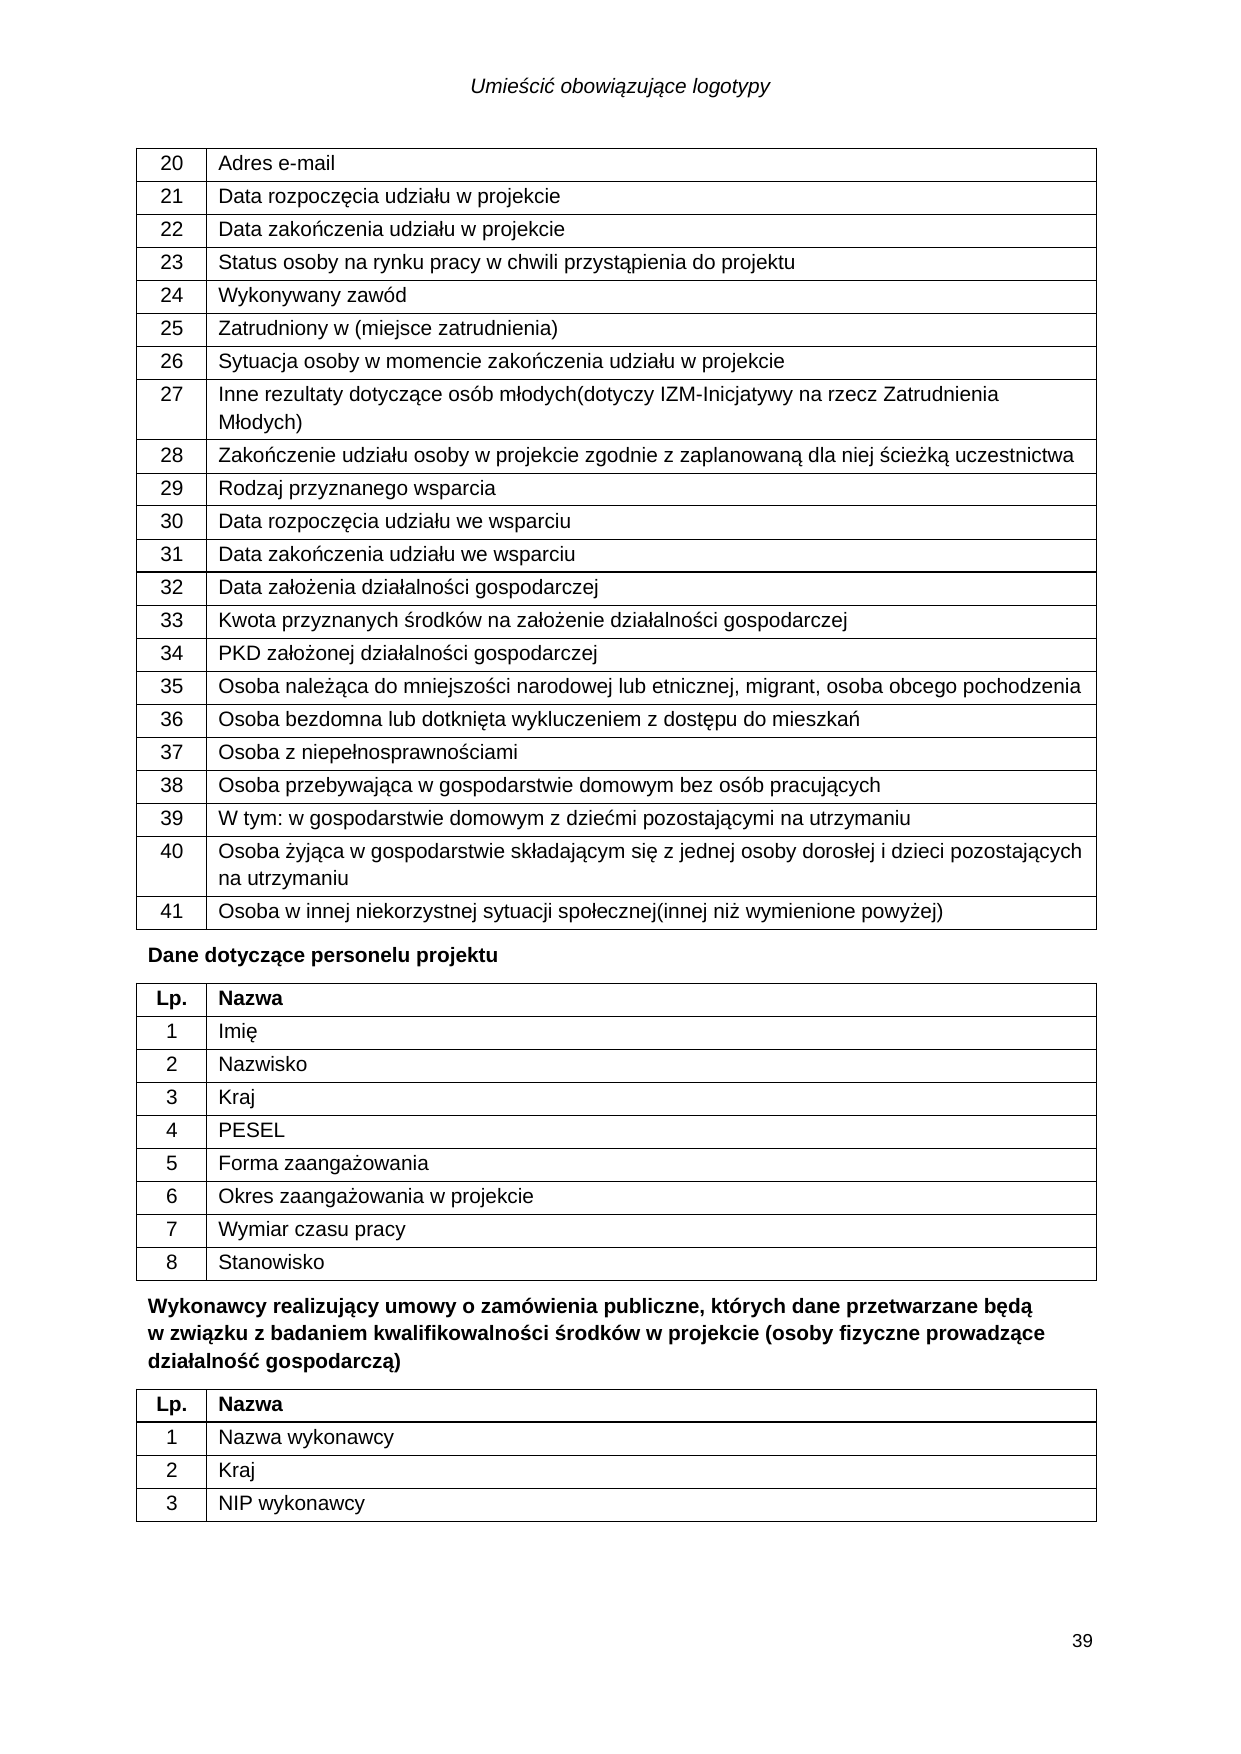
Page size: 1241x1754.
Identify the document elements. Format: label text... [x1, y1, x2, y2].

table_cell Forma zaangażowania [207, 1149, 1096, 1181]
table_cell 32 [137, 573, 206, 604]
table_cell Osoba przebywająca w gospodarstwie domowym bez osób pracujących [207, 771, 1096, 803]
table_cell Zakończenie udziału osoby w projekcie zgodnie z zaplanowaną dla niej ścieżką uczestnictwa [207, 440, 1096, 472]
table_cell Data rozpoczęcia udziału w projekcie [207, 182, 1096, 214]
table_header Nazwa [207, 984, 1096, 1016]
table_cell W tym: w gospodarstwie domowym z dziećmi pozostającymi na utrzymaniu [207, 804, 1096, 836]
table_cell Adres e-mail [207, 149, 1096, 181]
table_cell Okres zaangażowania w projekcie [207, 1182, 1096, 1214]
table_cell Osoba z niepełnosprawnościami [207, 738, 1096, 769]
table_cell PKD założonej działalności gospodarczej [207, 639, 1096, 671]
table_cell Osoba należąca do mniejszości narodowej lub etnicznej, migrant, osoba obcego pochodzenia [207, 672, 1096, 703]
table_cell Osoba bezdomna lub dotknięta wykluczeniem z dostępu do mieszkań [207, 705, 1096, 737]
table_cell PESEL [207, 1116, 1096, 1148]
table_cell 22 [137, 215, 206, 247]
table_cell Kwota przyznanych środków na założenie działalności gospodarczej [207, 606, 1096, 637]
table_cell Inne rezultaty dotyczące osób młodych(dotyczy IZM-Inicjatywy na rzecz Zatrudnienia Młodych) [207, 380, 1096, 439]
table_cell Data zakończenia udziału w projekcie [207, 215, 1096, 247]
table_cell 39 [137, 804, 206, 836]
table_cell 36 [137, 705, 206, 737]
table_cell 26 [137, 347, 206, 379]
table_cell 21 [137, 182, 206, 214]
table_cell 23 [137, 248, 206, 280]
table_cell 25 [137, 314, 206, 346]
table_cell 29 [137, 474, 206, 505]
table_cell Rodzaj przyznanego wsparcia [207, 474, 1096, 505]
table_cell Wykonywany zawód [207, 281, 1096, 313]
table_cell 2 [137, 1050, 206, 1082]
table_cell 6 [137, 1182, 206, 1214]
table_cell 3 [137, 1489, 206, 1521]
table_cell Osoba w innej niekorzystnej sytuacji społecznej(innej niż wymienione powyżej) [207, 897, 1096, 929]
table_cell 27 [137, 380, 206, 439]
table_cell 40 [137, 837, 206, 896]
table_cell NIP wykonawcy [207, 1489, 1096, 1521]
table_cell 35 [137, 672, 206, 703]
table_cell Stanowisko [207, 1248, 1096, 1280]
table_cell Data założenia działalności gospodarczej [207, 573, 1096, 604]
table_cell 8 [137, 1248, 206, 1280]
table_cell Kraj [207, 1456, 1096, 1487]
table_cell 33 [137, 606, 206, 637]
table_cell 7 [137, 1215, 206, 1247]
table_cell Status osoby na rynku pracy w chwili przystąpienia do projektu [207, 248, 1096, 280]
table_cell 2 [137, 1456, 206, 1487]
table_header Lp. [137, 984, 206, 1016]
text Dane dotyczące personelu projektu [148, 943, 1092, 967]
table_cell Nazwisko [207, 1050, 1096, 1082]
table_cell 3 [137, 1083, 206, 1115]
table_cell 24 [137, 281, 206, 313]
table_cell Kraj [207, 1083, 1096, 1115]
table_cell 41 [137, 897, 206, 929]
table_cell 1 [137, 1423, 206, 1454]
table_cell 1 [137, 1017, 206, 1049]
table_cell Sytuacja osoby w momencie zakończenia udziału w projekcie [207, 347, 1096, 379]
table_header Lp. [137, 1390, 206, 1421]
table_cell 28 [137, 440, 206, 472]
table_cell Osoba żyjąca w gospodarstwie składającym się z jednej osoby dorosłej i dzieci pozostających na utrzymaniu [207, 837, 1096, 896]
table_cell Zatrudniony w (miejsce zatrudnienia) [207, 314, 1096, 346]
table_cell 38 [137, 771, 206, 803]
table_cell 4 [137, 1116, 206, 1148]
table_cell 30 [137, 506, 206, 538]
table_cell Data zakończenia udziału we wsparciu [207, 540, 1096, 571]
table_cell 37 [137, 738, 206, 769]
table_cell Wymiar czasu pracy [207, 1215, 1096, 1247]
text Wykonawcy realizujący umowy o zamówienia publiczne, których dane przetwarzane będą w związku z badaniem kwalifikowalności środków w projekcie (osoby fizyczne prowadzące działalność gospodarczą) [148, 1293, 1092, 1372]
table_header Nazwa [207, 1390, 1096, 1421]
table_cell 5 [137, 1149, 206, 1181]
table_cell Nazwa wykonawcy [207, 1423, 1096, 1454]
table_cell 31 [137, 540, 206, 571]
table_cell Data rozpoczęcia udziału we wsparciu [207, 506, 1096, 538]
table_cell 34 [137, 639, 206, 671]
table_cell Imię [207, 1017, 1096, 1049]
table_cell 20 [137, 149, 206, 181]
